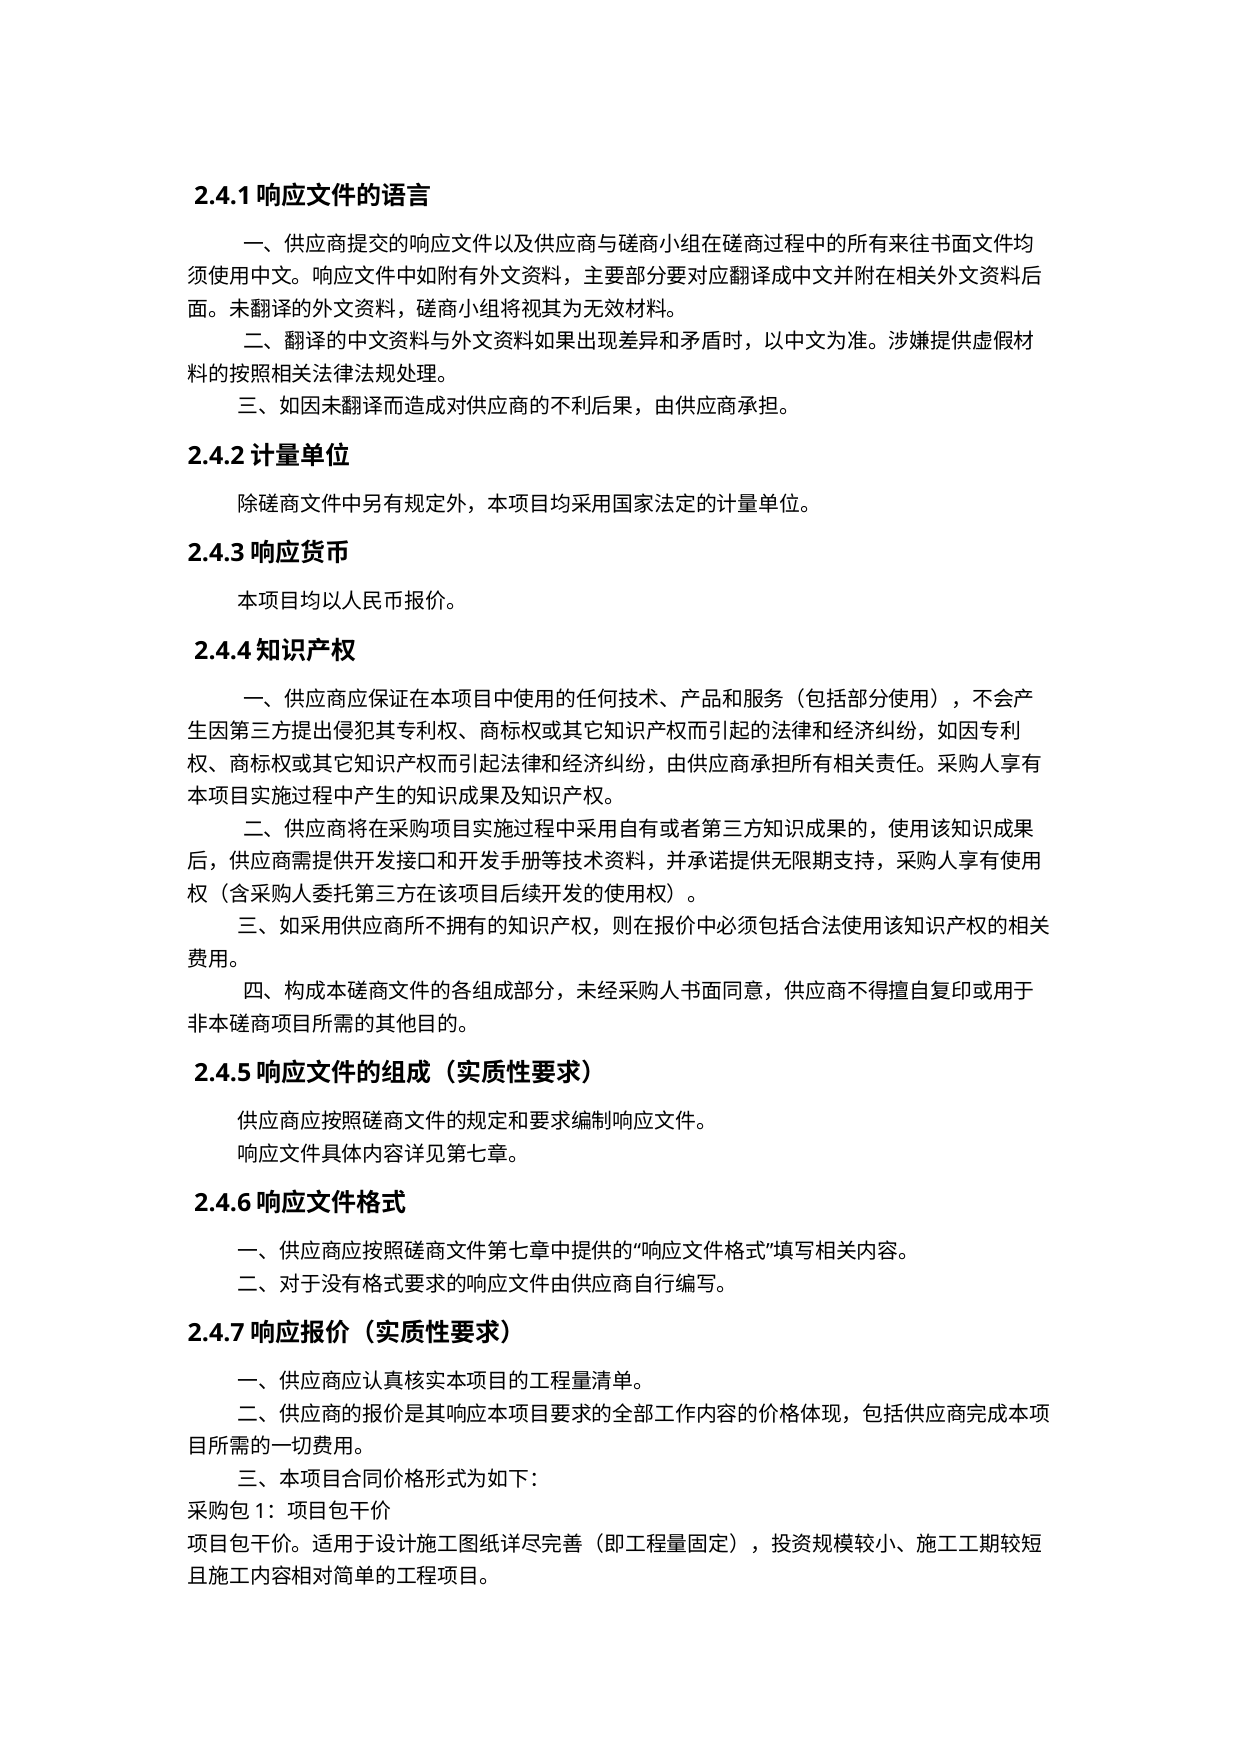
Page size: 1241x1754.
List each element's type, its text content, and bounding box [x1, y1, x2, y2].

text 一、供应商应按照磋商文件第七章中提供的“响应文件格式”填写相关内容。 [187, 1234, 1053, 1267]
text 四、构成本磋商文件的各组成部分，未经采购人书面同意，供应商不得擅自复印或用于非本磋商项目所需的其他目的。 [187, 974, 1053, 1039]
text 2.4.6响应文件格式 [187, 1169, 1053, 1234]
text 三、如采用供应商所不拥有的知识产权，则在报价中必须包括合法使用该知识产权的相关费用。 [187, 909, 1053, 974]
text 采购包1：项目包干价 [187, 1494, 1053, 1527]
text 一、供应商应保证在本项目中使用的任何技术、产品和服务（包括部分使用），不会产生因第三方提出侵犯其专利权、商标权或其它知识产权而引起的法律和经济纠纷，如因专利权、商标权或其它知识产权而引起法律和经济纠纷，由供应商承担所有相关责任。采购人享有本项目实施过程中产生的知识成果及知识产权。 [187, 682, 1053, 812]
text 二、翻译的中文资料与外文资料如果出现差异和矛盾时，以中文为准。涉嫌提供虚假材料的按照相关法律法规处理。 [187, 324, 1053, 389]
text 除磋商文件中另有规定外，本项目均采用国家法定的计量单位。 [187, 487, 1053, 519]
text 2.4.3响应货币 [187, 519, 1053, 584]
text 本项目均以人民币报价。 [187, 584, 1053, 617]
text 2.4.1响应文件的语言 [187, 162, 1053, 227]
text 二、供应商将在采购项目实施过程中采用自有或者第三方知识成果的，使用该知识成果后，供应商需提供开发接口和开发手册等技术资料，并承诺提供无限期支持，采购人享有使用权（含采购人委托第三方在该项目后续开发的使用权）。 [187, 812, 1053, 909]
text 三、本项目合同价格形式为如下： [187, 1462, 1053, 1494]
text 一、供应商提交的响应文件以及供应商与磋商小组在磋商过程中的所有来往书面文件均须使用中文。响应文件中如附有外文资料，主要部分要对应翻译成中文并附在相关外文资料后面。未翻译的外文资料，磋商小组将视其为无效材料。 [187, 227, 1053, 324]
text 三、如因未翻译而造成对供应商的不利后果，由供应商承担。 [187, 389, 1053, 422]
text 二、供应商的报价是其响应本项目要求的全部工作内容的价格体现，包括供应商完成本项目所需的一切费用。 [187, 1397, 1053, 1462]
text 项目包干价。适用于设计施工图纸详尽完善（即工程量固定），投资规模较小、施工工期较短且施工内容相对简单的工程项目。 [187, 1527, 1053, 1592]
text 2.4.7响应报价（实质性要求） [187, 1299, 1053, 1364]
text 供应商应按照磋商文件的规定和要求编制响应文件。 [187, 1104, 1053, 1137]
text 一、供应商应认真核实本项目的工程量清单。 [187, 1364, 1053, 1397]
text 响应文件具体内容详见第七章。 [187, 1137, 1053, 1169]
text 2.4.5响应文件的组成（实质性要求） [187, 1039, 1053, 1104]
text 2.4.2计量单位 [187, 422, 1053, 487]
text 二、对于没有格式要求的响应文件由供应商自行编写。 [187, 1267, 1053, 1299]
text 2.4.4知识产权 [187, 617, 1053, 682]
